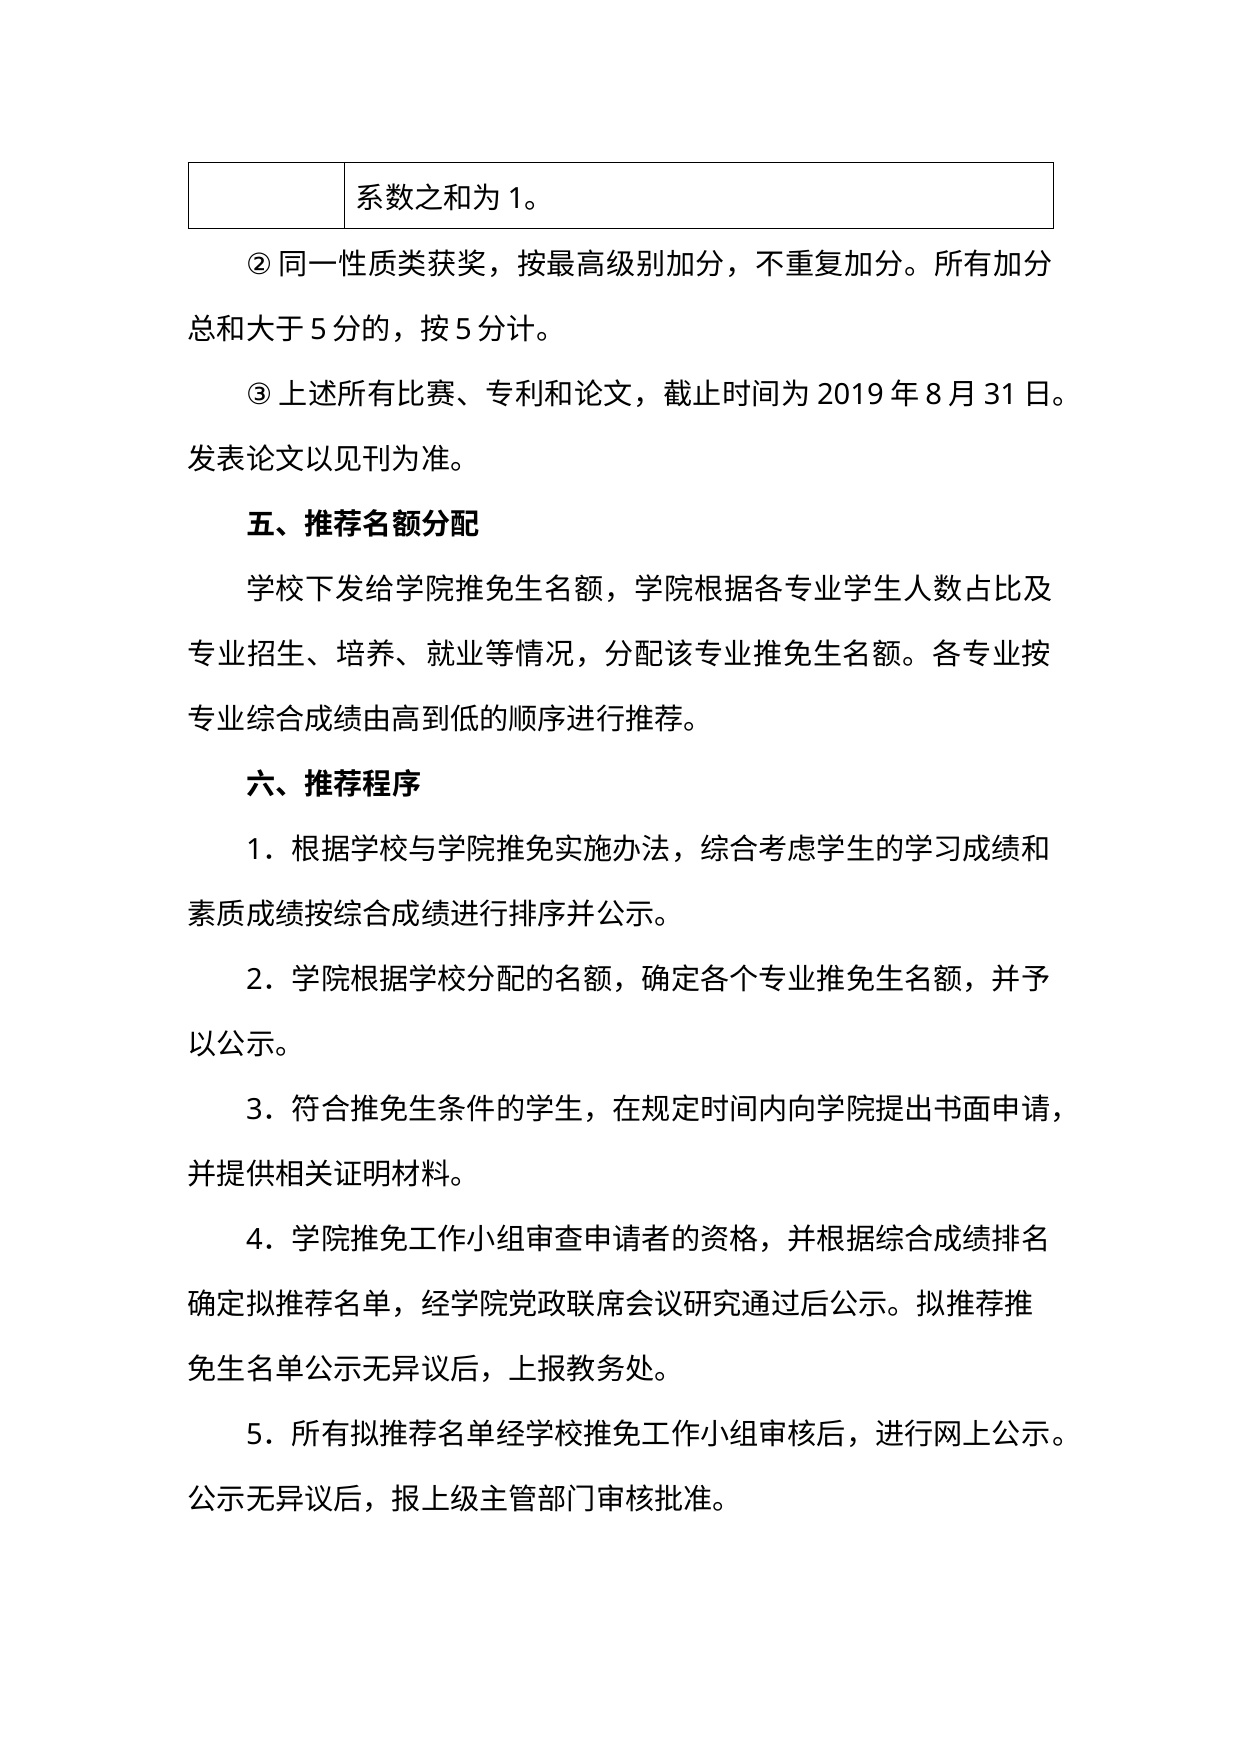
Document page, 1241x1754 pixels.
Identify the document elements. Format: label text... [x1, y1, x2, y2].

text 2．学院根据学校分配的名额，确定各个专业推免生名额，并予以公示。 [187, 944, 1053, 1074]
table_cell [345, 163, 1053, 228]
text 六、推荐程序 [187, 749, 1053, 814]
table_cell 说明 [189, 163, 344, 228]
text ③上述所有比赛、专利和论文，截止时间为2019年8月31日。发表论文以见刊为准。 [187, 359, 1053, 489]
text 4．学院推免工作小组审查申请者的资格，并根据综合成绩排名确定拟推荐名单，经学院党政联席会议研究通过后公示。拟推荐推免生名单公示无异议后，上报教务处。 [187, 1204, 1053, 1399]
text 1．根据学校与学院推免实施办法，综合考虑学生的学习成绩和素质成绩按综合成绩进行排序并公示。 [187, 814, 1053, 944]
text ②同一性质类获奖，按最高级别加分，不重复加分。所有加分总和大于5分的，按5分计。 [187, 229, 1053, 359]
text 3．符合推免生条件的学生，在规定时间内向学院提出书面申请，并提供相关证明材料。 [187, 1074, 1053, 1204]
text 学校下发给学院推免生名额，学院根据各专业学生人数占比及专业招生、培养、就业等情况，分配该专业推免生名额。各专业按专业综合成绩由高到低的顺序进行推荐。 [187, 554, 1053, 749]
text 五、推荐名额分配 [187, 489, 1053, 554]
text 5．所有拟推荐名单经学校推免工作小组审核后，进行网上公示。公示无异议后，报上级主管部门审核批准。 [187, 1399, 1053, 1529]
